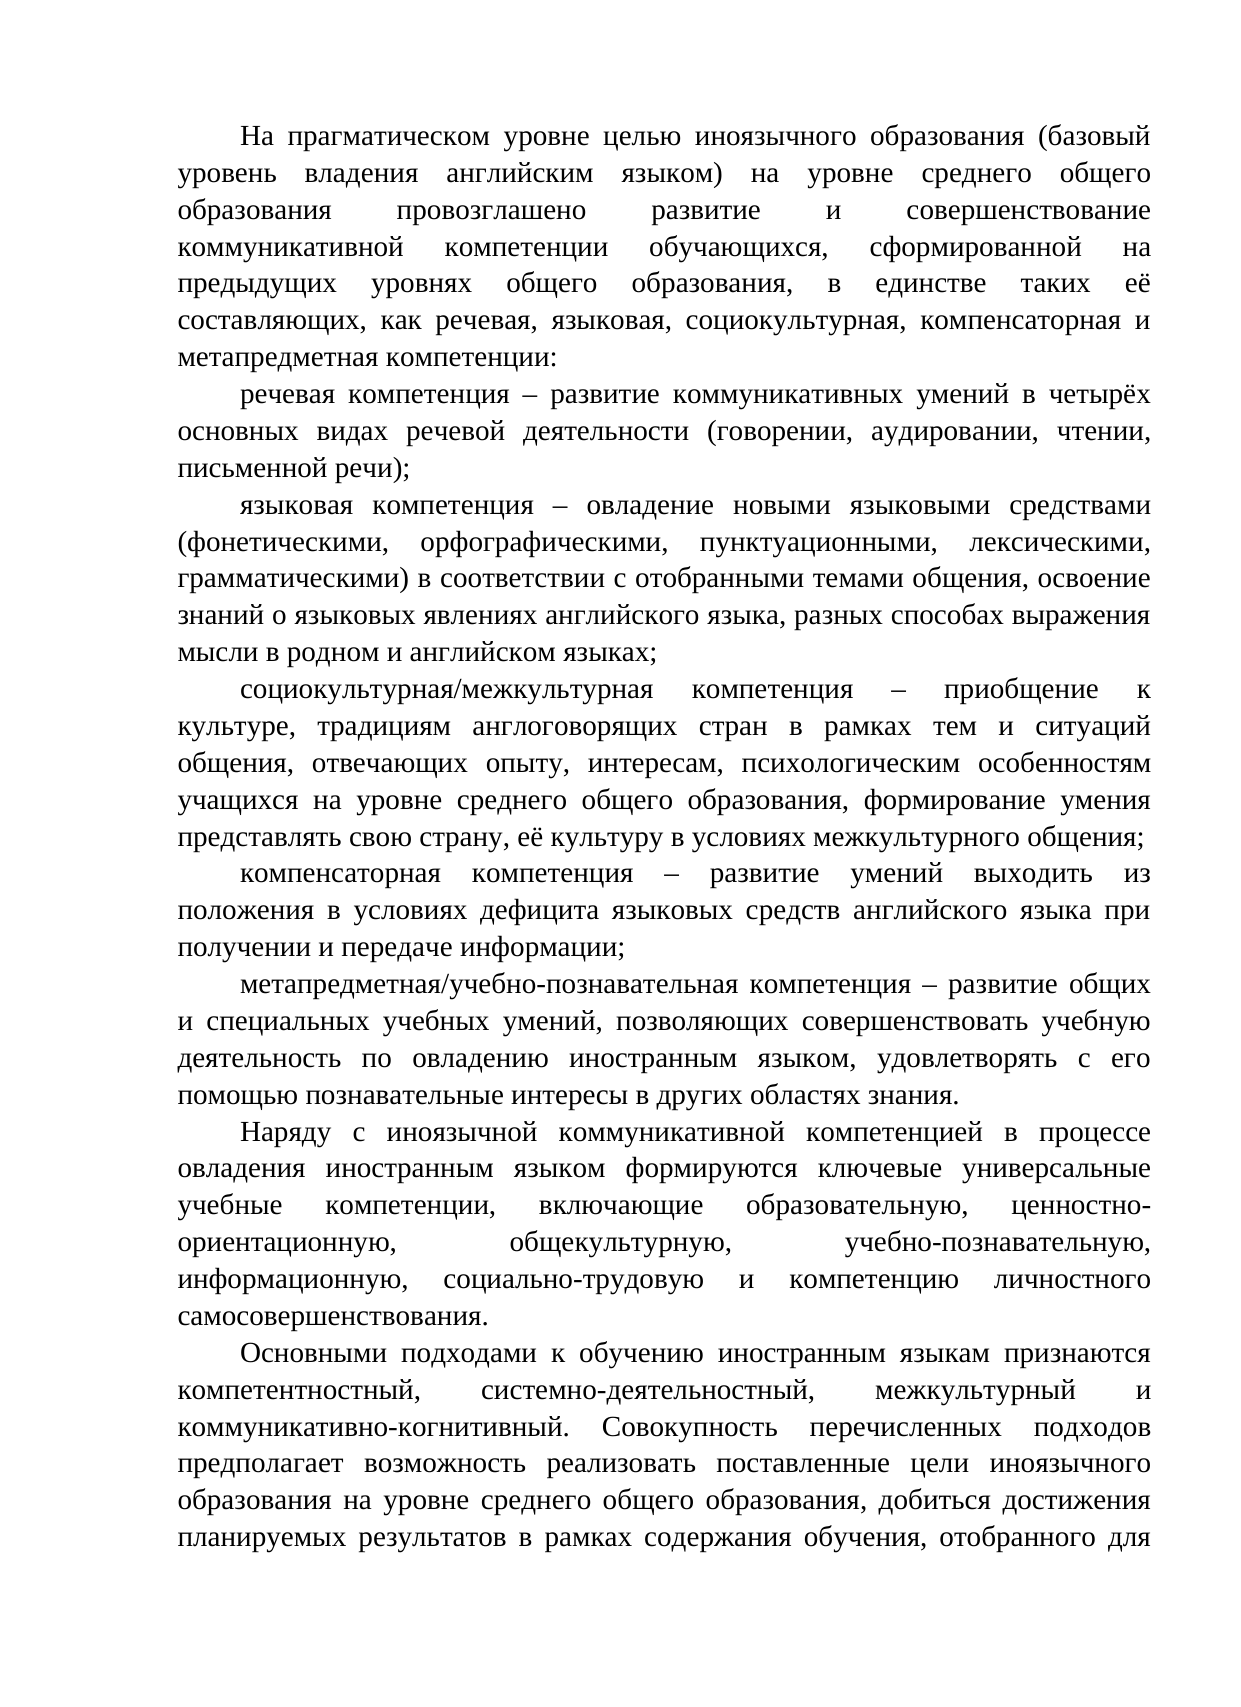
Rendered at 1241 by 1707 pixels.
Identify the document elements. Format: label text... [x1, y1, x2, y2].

text социокультурная/межкультурная компетенция – приобщение к культуре, традициям англоговорящих стран в рамках тем и ситуаций общения, отвечающих опыту, интересам, психологическим особенностям учащихся на уровне среднего общего образования, формирование умения представлять свою страну, её культуру в условиях межкультурного общения; [177, 671, 1152, 852]
text метапредметная/учебно-познавательная компетенция – развитие общих и специальных учебных умений, позволяющих совершенствовать учебную деятельность по овладению иностранным языком, удовлетворять с его помощью познавательные интересы в других областях знания. [177, 966, 1152, 1110]
text Наряду с иноязычной коммуникативной компетенцией в процессе овладения иностранным языком формируются ключевые универсальные учебные компетенции, включающие образовательную, ценностно-ориентационную, общекультурную, учебно-познавательную, информационную, социально-трудовую и компетенцию личностного самосовершенствования. [177, 1114, 1152, 1332]
text языковая компетенция – овладение новыми языковыми средствами (фонетическими, орфографическими, пунктуационными, лексическими, грамматическими) в соответствии с отобранными темами общения, освоение знаний о языковых явлениях английского языка, разных способах выражения мысли в родном и английском языках; [177, 487, 1152, 668]
text компенсаторная компетенция – развитие умений выходить из положения в условиях дефицита языковых средств английского языка при получении и передаче информации; [177, 856, 1152, 963]
text речевая компетенция – развитие коммуникативных умений в четырёх основных видах речевой деятельности (говорении, аудировании, чтении, письменной речи); [177, 376, 1152, 483]
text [177, 1335, 1152, 1553]
text На прагматическом уровне целью иноязычного образования (базовый уровень владения английским языком) на уровне среднего общего образования провозглашено развитие и совершенствование коммуникативной компетенции обучающихся, сформированной на предыдущих уровнях общего образования, в единстве таких её составляющих, как речевая, языковая, социокультурная, компенсаторная и метапредметная компетенции: [177, 118, 1152, 373]
